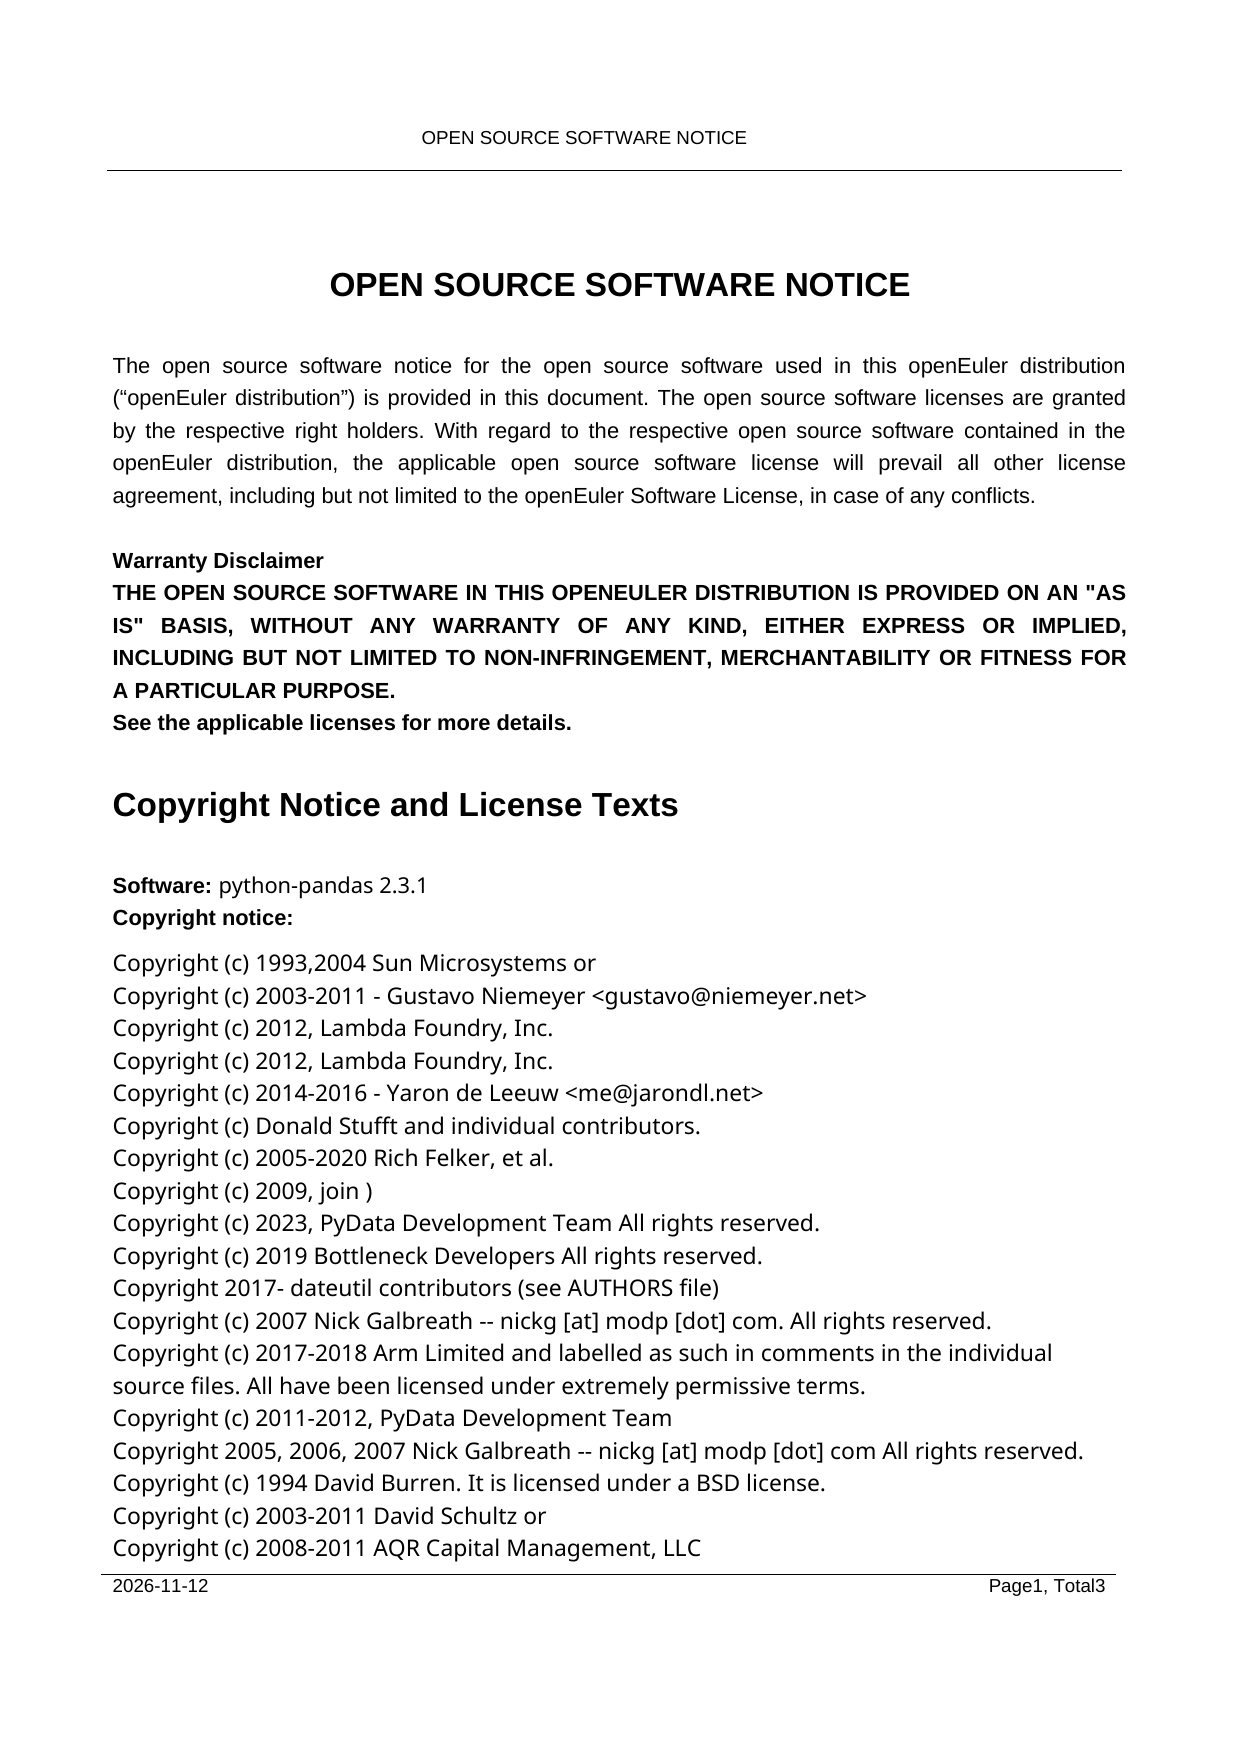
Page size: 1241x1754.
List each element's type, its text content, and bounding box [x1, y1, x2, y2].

text Warranty Disclaimer [112, 544, 1128, 576]
title Software: python-pandas 2.3.1 [112, 869, 1128, 901]
text Copyright Notice and License Texts [112, 771, 1128, 836]
text OPEN SOURCE SOFTWARE NOTICE [112, 251, 1128, 316]
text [112, 947, 1128, 1564]
text Copyright notice: [112, 901, 1128, 934]
text THE OPEN SOURCE SOFTWARE IN THIS OPENEULER DISTRIBUTION IS PROVIDED ON AN "AS IS" BASIS, WITHOUT ANY WARRANTY OF ANY KIND, EITHER EXPRESS OR IMPLIED, INCLUDING BUT NOT LIMITED TO NON-INFRINGEMENT, MERCHANTABILITY OR FITNESS FOR A PARTICULAR PURPOSE. See the applicable licenses for more details. [112, 576, 1128, 739]
text The open source software notice for the open source software used in this openEuler distribution (“openEuler distribution”) is provided in this document. The open source software licenses are granted by the respective right holders. With regard to the respective open source software contained in the openEuler distribution, the applicable open source software license will prevail all other license agreement, including but not limited to the openEuler Software License, in case of any conflicts. [112, 349, 1128, 511]
